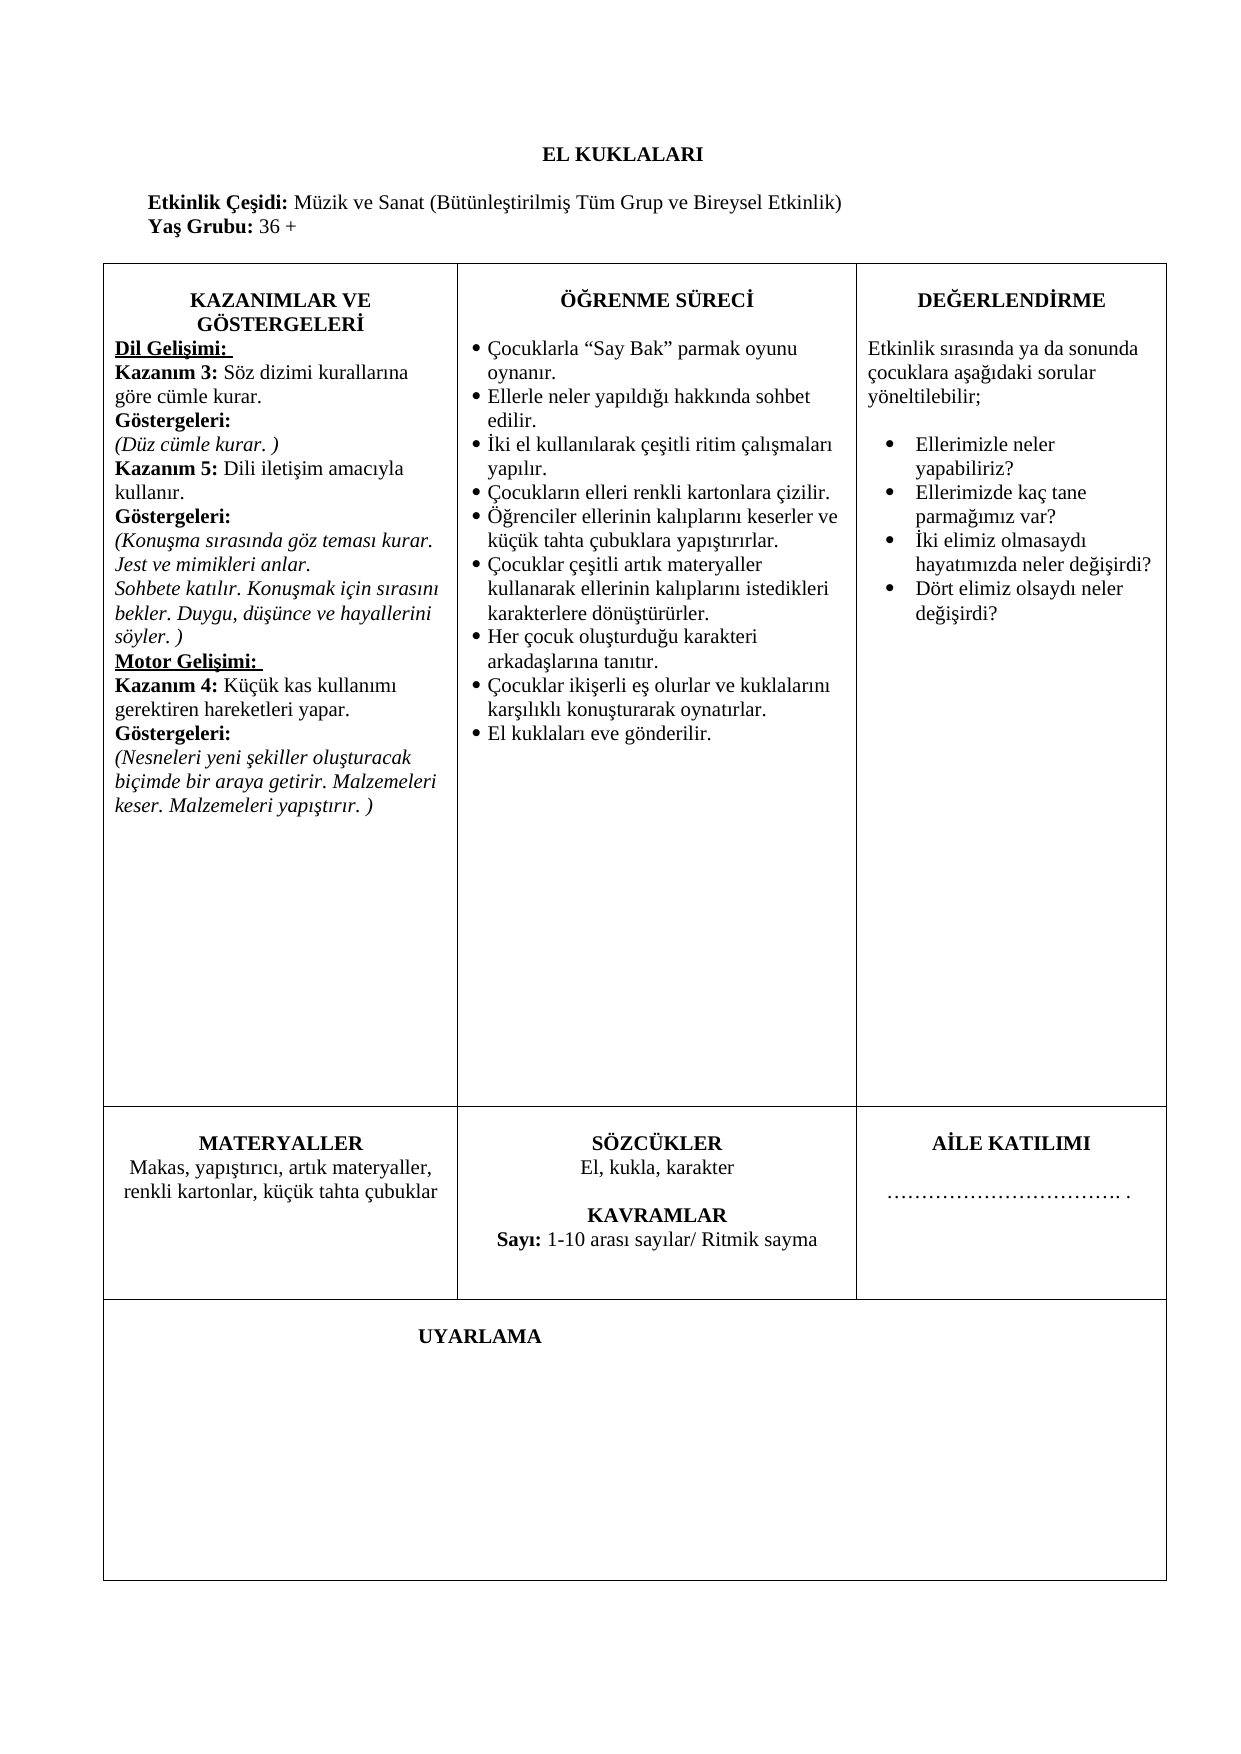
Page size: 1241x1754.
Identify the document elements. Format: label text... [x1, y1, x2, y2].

table_cell UYARLAMA [104, 1300, 856, 1580]
table_cell MATERYALLER Makas, yapıştırıcı, artık materyaller, renkli kartonlar, küçük tahta çubuklar [104, 1107, 457, 1299]
table_cell SÖZCÜKLER El, kukla, karakter KAVRAMLAR Sayı: 1-10 arası sayılar/ Ritmik sayma [458, 1107, 856, 1299]
text Yaş Grubu: 36 + [148, 214, 1092, 238]
table_header KAZANIMLAR VE GÖSTERGELERİ Dil Gelişimi: Kazanım 3: Söz dizimi kurallarına göre cümle kurar. Göstergeleri: (Düz cümle kurar. ) Kazanım 5: Dili iletişim amacıyla kullanır. Göstergeleri: (Konuşma sırasında göz teması kurar. Jest ve mimikleri anlar. Sohbete katılır. Konuşmak için sırasını bekler. Duygu, düşünce ve hayallerini söyler. ) Motor Gelişimi: Kazanım 4: Küçük kas kullanımı gerektiren hareketleri yapar. Göstergeleri: (Nesneleri yeni şekiller oluşturacak biçimde bir araya getirir. Malzemeleri keser. Malzemeleri yapıştırır. ) [104, 264, 457, 1106]
table_header ÖĞRENME SÜRECİ Çocuklarla “Say Bak” parmak oyunu oynanır. Ellerle neler yapıldığı hakkında sohbet edilir. İki el kullanılarak çeşitli ritim çalışmaları yapılır. Çocukların elleri renkli kartonlara çizilir. Öğrenciler ellerinin kalıplarını keserler ve küçük tahta çubuklara yapıştırırlar. Çocuklar çeşitli artık materyaller kullanarak ellerinin kalıplarını istedikleri karakterlere dönüştürürler. Her çocuk oluşturduğu karakteri arkadaşlarına tanıtır. Çocuklar ikişerli eş olurlar ve kuklalarını karşılıklı konuşturarak oynatırlar. El kuklaları eve gönderilir. [458, 264, 856, 1106]
text Etkinlik Çeşidi: Müzik ve Sanat (Bütünleştirilmiş Tüm Grup ve Bireysel Etkinlik) [148, 190, 1092, 214]
text EL KUKLALARI [148, 142, 1092, 166]
table_cell [856, 1300, 1166, 1580]
table_header DEĞERLENDİRME Etkinlik sırasında ya da sonunda çocuklara aşağıdaki sorular yöneltilebilir; Ellerimizle neler yapabiliriz? Ellerimizde kaç tane parmağımız var? İki elimiz olmasaydı hayatımızda neler değişirdi? Dört elimiz olsaydı neler değişirdi? [857, 264, 1166, 1106]
table_cell AİLE KATILIMI ……………………………. . [857, 1107, 1166, 1299]
